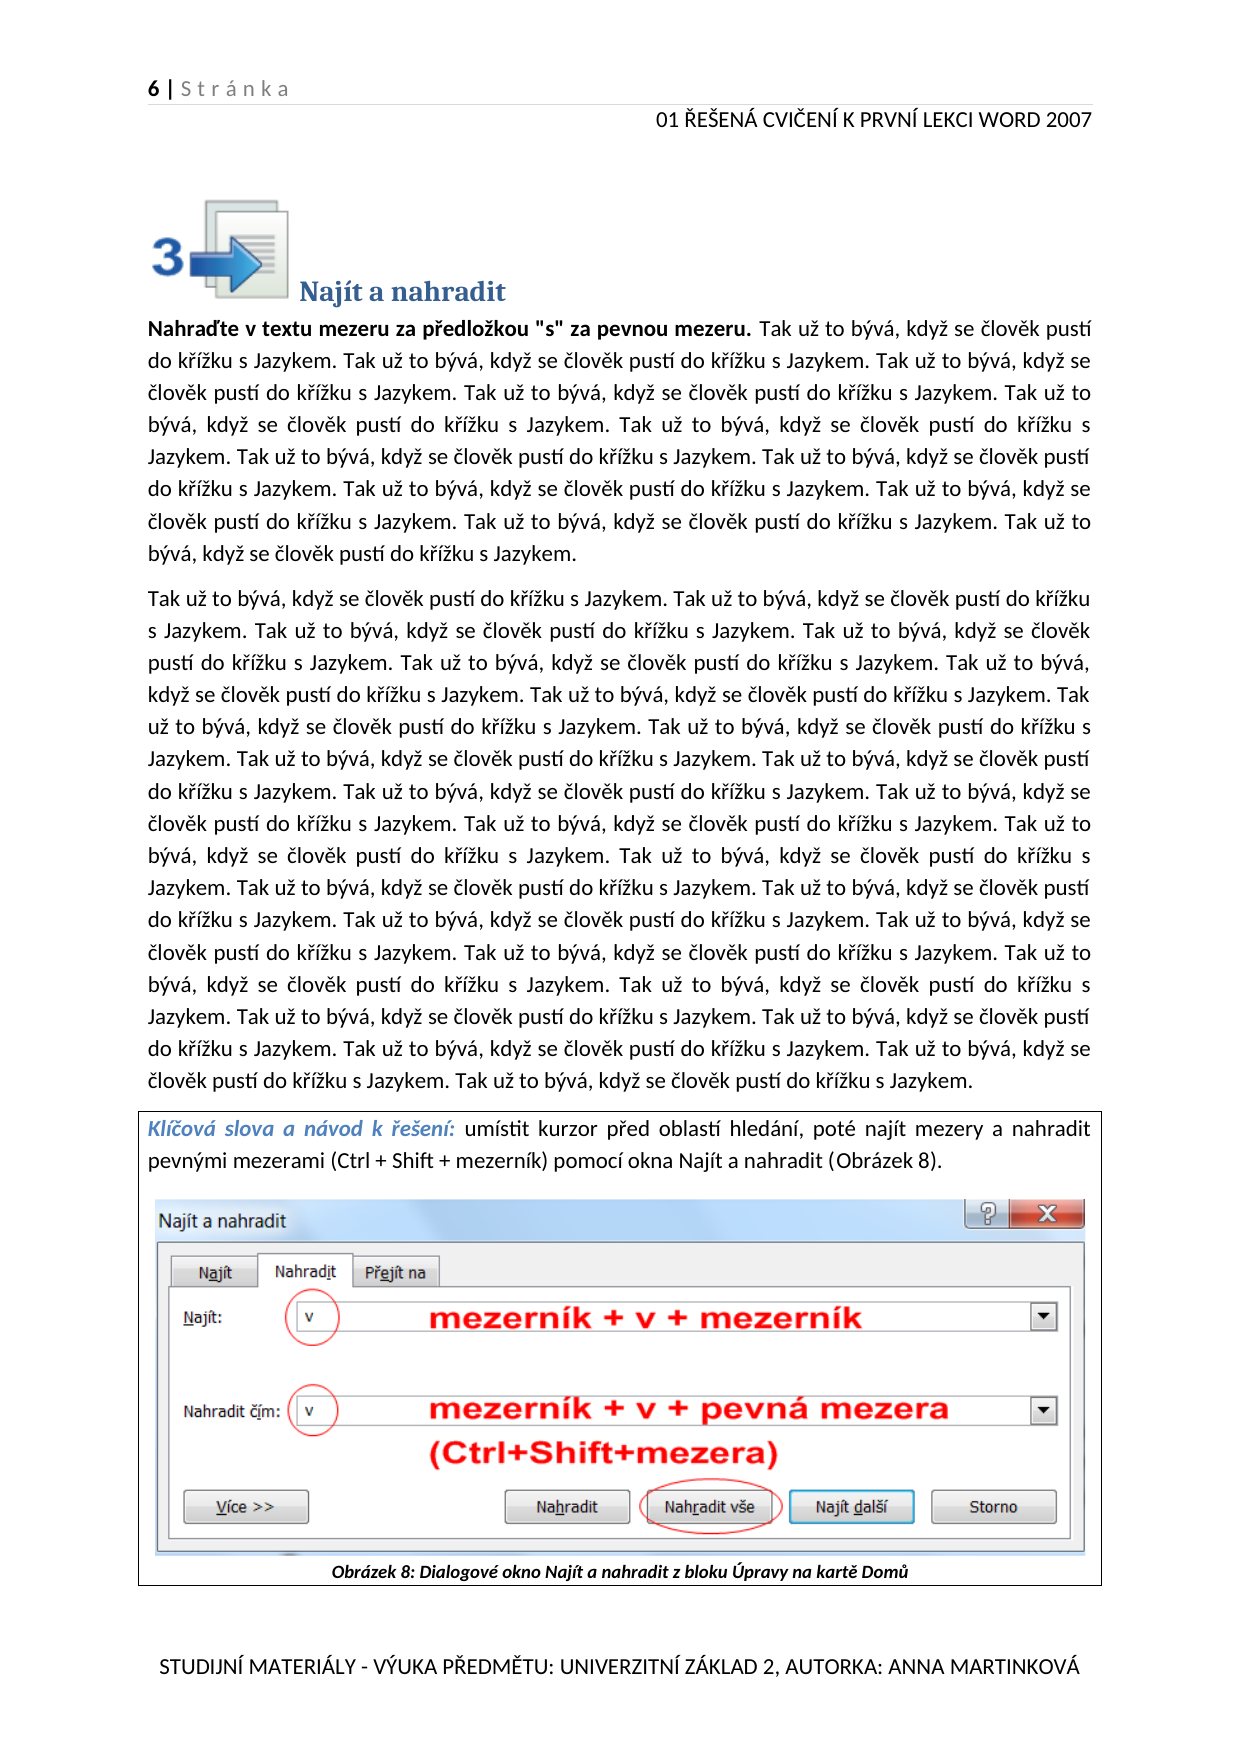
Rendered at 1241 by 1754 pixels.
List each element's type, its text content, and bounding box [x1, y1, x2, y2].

subtitle Najít a nahradit [148, 198, 1093, 309]
text Nahraďte v textu mezeru za předložkou "s" za pevnou mezeru. Tak už to bývá, když se člověk pustí do křížku s Jazykem. Tak už to bývá, když se člověk pustí do křížku s Jazykem. Tak už to bývá, když se člověk pustí do křížku s Jazykem. Tak už to bývá, když se člověk pustí do křížku s Jazykem. Tak už to bývá, když se člověk pustí do křížku s Jazykem. Tak už to bývá, když se člověk pustí do křížku s Jazykem. Tak už to bývá, když se člověk pustí do křížku s Jazykem. Tak už to bývá, když se člověk pustí do křížku s Jazykem. Tak už to bývá, když se člověk pustí do křížku s Jazykem. Tak už to bývá, když se člověk pustí do křížku s Jazykem. Tak už to bývá, když se člověk pustí do křížku s Jazykem. Tak už to bývá, když se člověk pustí do křížku s Jazykem. [148, 314, 1093, 567]
text Tak už to bývá, když se člověk pustí do křížku s Jazykem. Tak už to bývá, když se člověk pustí do křížku s Jazykem. Tak už to bývá, když se člověk pustí do křížku s Jazykem. Tak už to bývá, když se člověk pustí do křížku s Jazykem. Tak už to bývá, když se člověk pustí do křížku s Jazykem. Tak už to bývá, když se člověk pustí do křížku s Jazykem. Tak už to bývá, když se člověk pustí do křížku s Jazykem. Tak už to bývá, když se člověk pustí do křížku s Jazykem. Tak už to bývá, když se člověk pustí do křížku s Jazykem. Tak už to bývá, když se člověk pustí do křížku s Jazykem. Tak už to bývá, když se člověk pustí do křížku s Jazykem. Tak už to bývá, když se člověk pustí do křížku s Jazykem. Tak už to bývá, když se člověk pustí do křížku s Jazykem. Tak už to bývá, když se člověk pustí do křížku s Jazykem. Tak už to bývá, když se člověk pustí do křížku s Jazykem. Tak už to bývá, když se člověk pustí do křížku s Jazykem. Tak už to bývá, když se člověk pustí do křížku s Jazykem. Tak už to bývá, když se člověk pustí do křížku s Jazykem. Tak už to bývá, když se člověk pustí do křížku s Jazykem. Tak už to bývá, když se člověk pustí do křížku s Jazykem. Tak už to bývá, když se člověk pustí do křížku s Jazykem. Tak už to bývá, když se člověk pustí do křížku s Jazykem. Tak už to bývá, když se člověk pustí do křížku s Jazykem. Tak už to bývá, když se člověk pustí do křížku s Jazykem. Tak už to bývá, když se člověk pustí do křížku s Jazykem. Tak už to bývá, když se člověk pustí do křížku s Jazykem. Tak už to bývá, když se člověk pustí do křížku s Jazykem. Tak už to bývá, když se člověk pustí do křížku s Jazykem. [148, 584, 1093, 1094]
picture [147, 197, 293, 302]
text Klíčová slova a návod k řešení: umístit kurzor před oblastí hledání, poté najít mezery a nahradit pevnými mezerami (Ctrl + Shift + mezerník) pomocí okna Najít a nahradit (Obrázek 8). [139, 1112, 1101, 1174]
picture [155, 1199, 1086, 1556]
